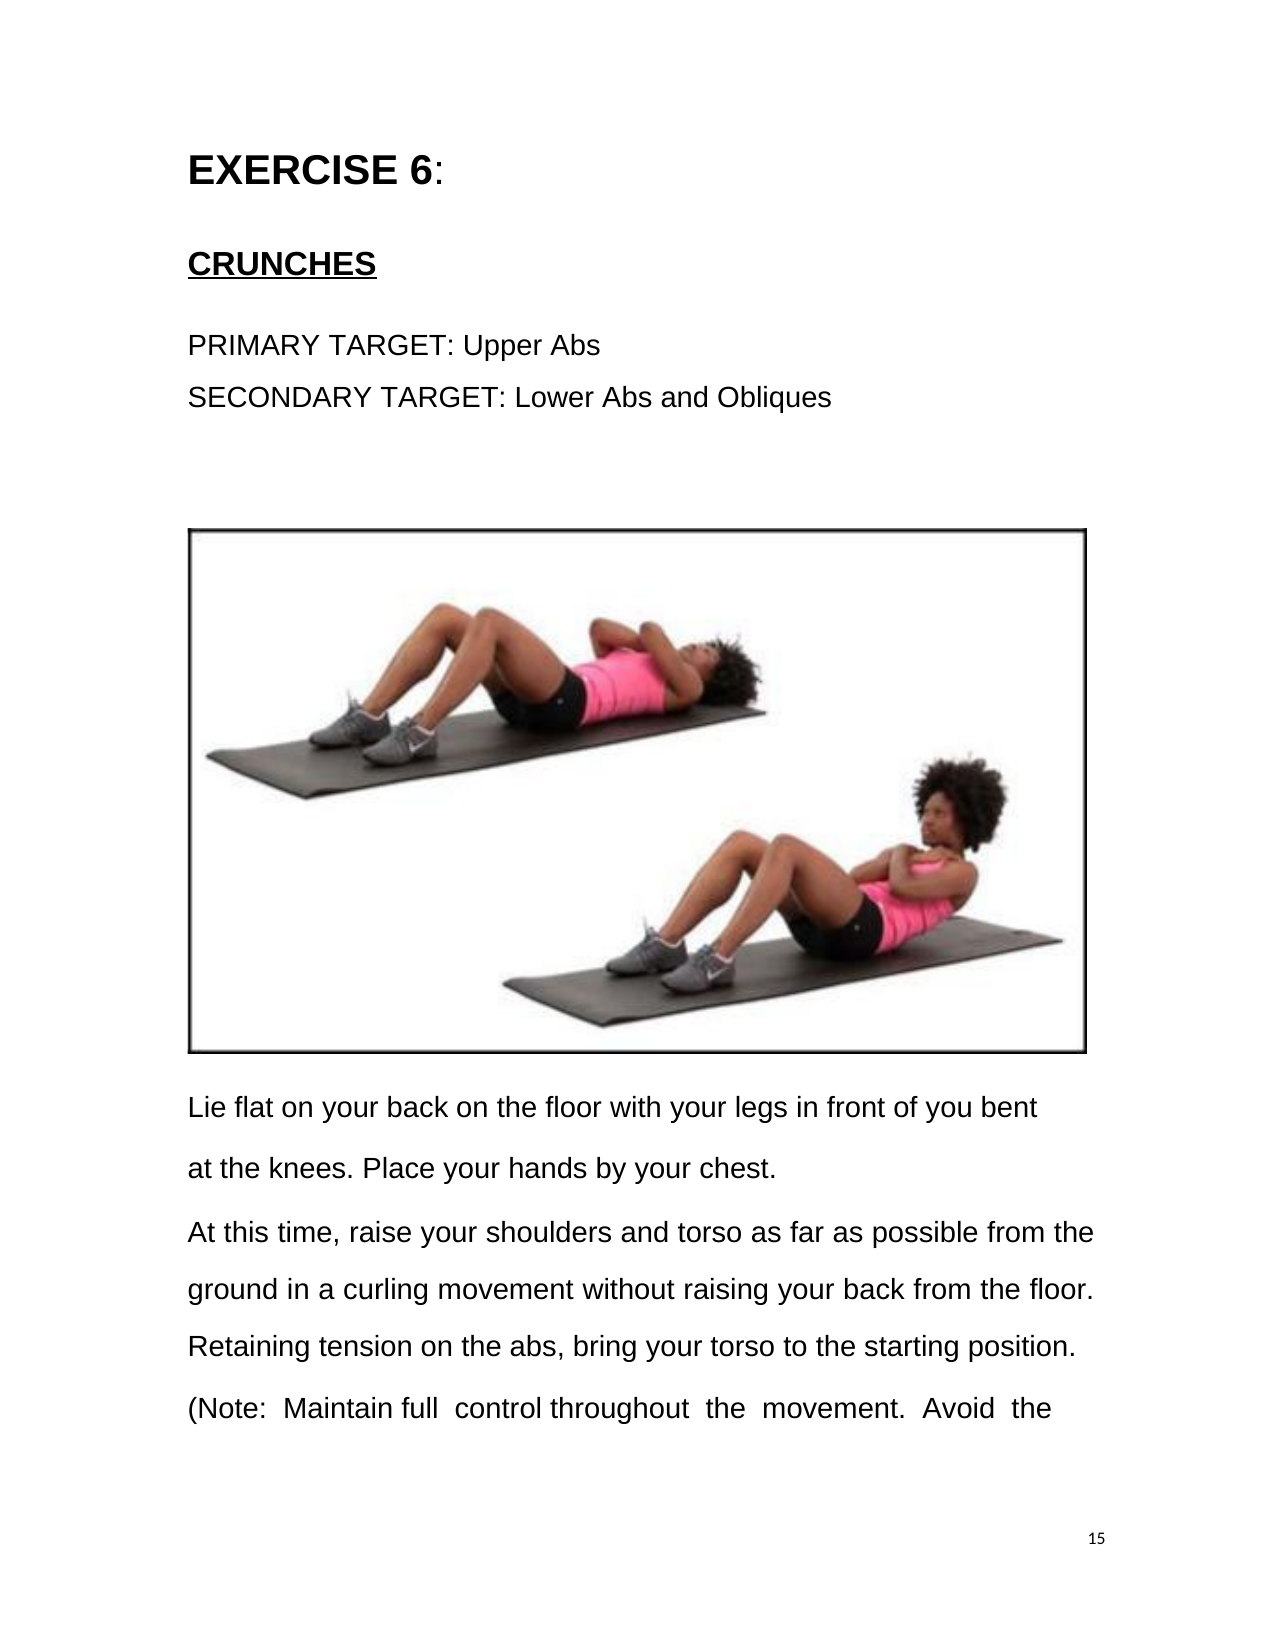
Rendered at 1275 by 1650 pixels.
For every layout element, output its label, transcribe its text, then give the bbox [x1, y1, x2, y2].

text EXERCISE 6: [187, 146, 1106, 193]
text CRUNCHES [187, 243, 1125, 282]
text At this time, raise your shoulders and torso as far as possible from the ground in a curling movement without raising your back from the floor. Retaining tension on the abs, bring your torso to the starting position. [187, 1215, 1096, 1363]
text PRIMARY TARGET: Upper Abs [187, 328, 1125, 361]
text (Note: Maintain full control throughout the movement. Avoid the [187, 1391, 1125, 1424]
picture [187, 528, 1087, 1054]
text SECONDARY TARGET: Lower Abs and Obliques [187, 379, 1125, 413]
text 15 [1087, 1527, 1125, 1549]
text Lie flat on your back on the floor with your legs in front of you bent at the knees. Place your hands by your chest. [187, 1090, 1071, 1185]
